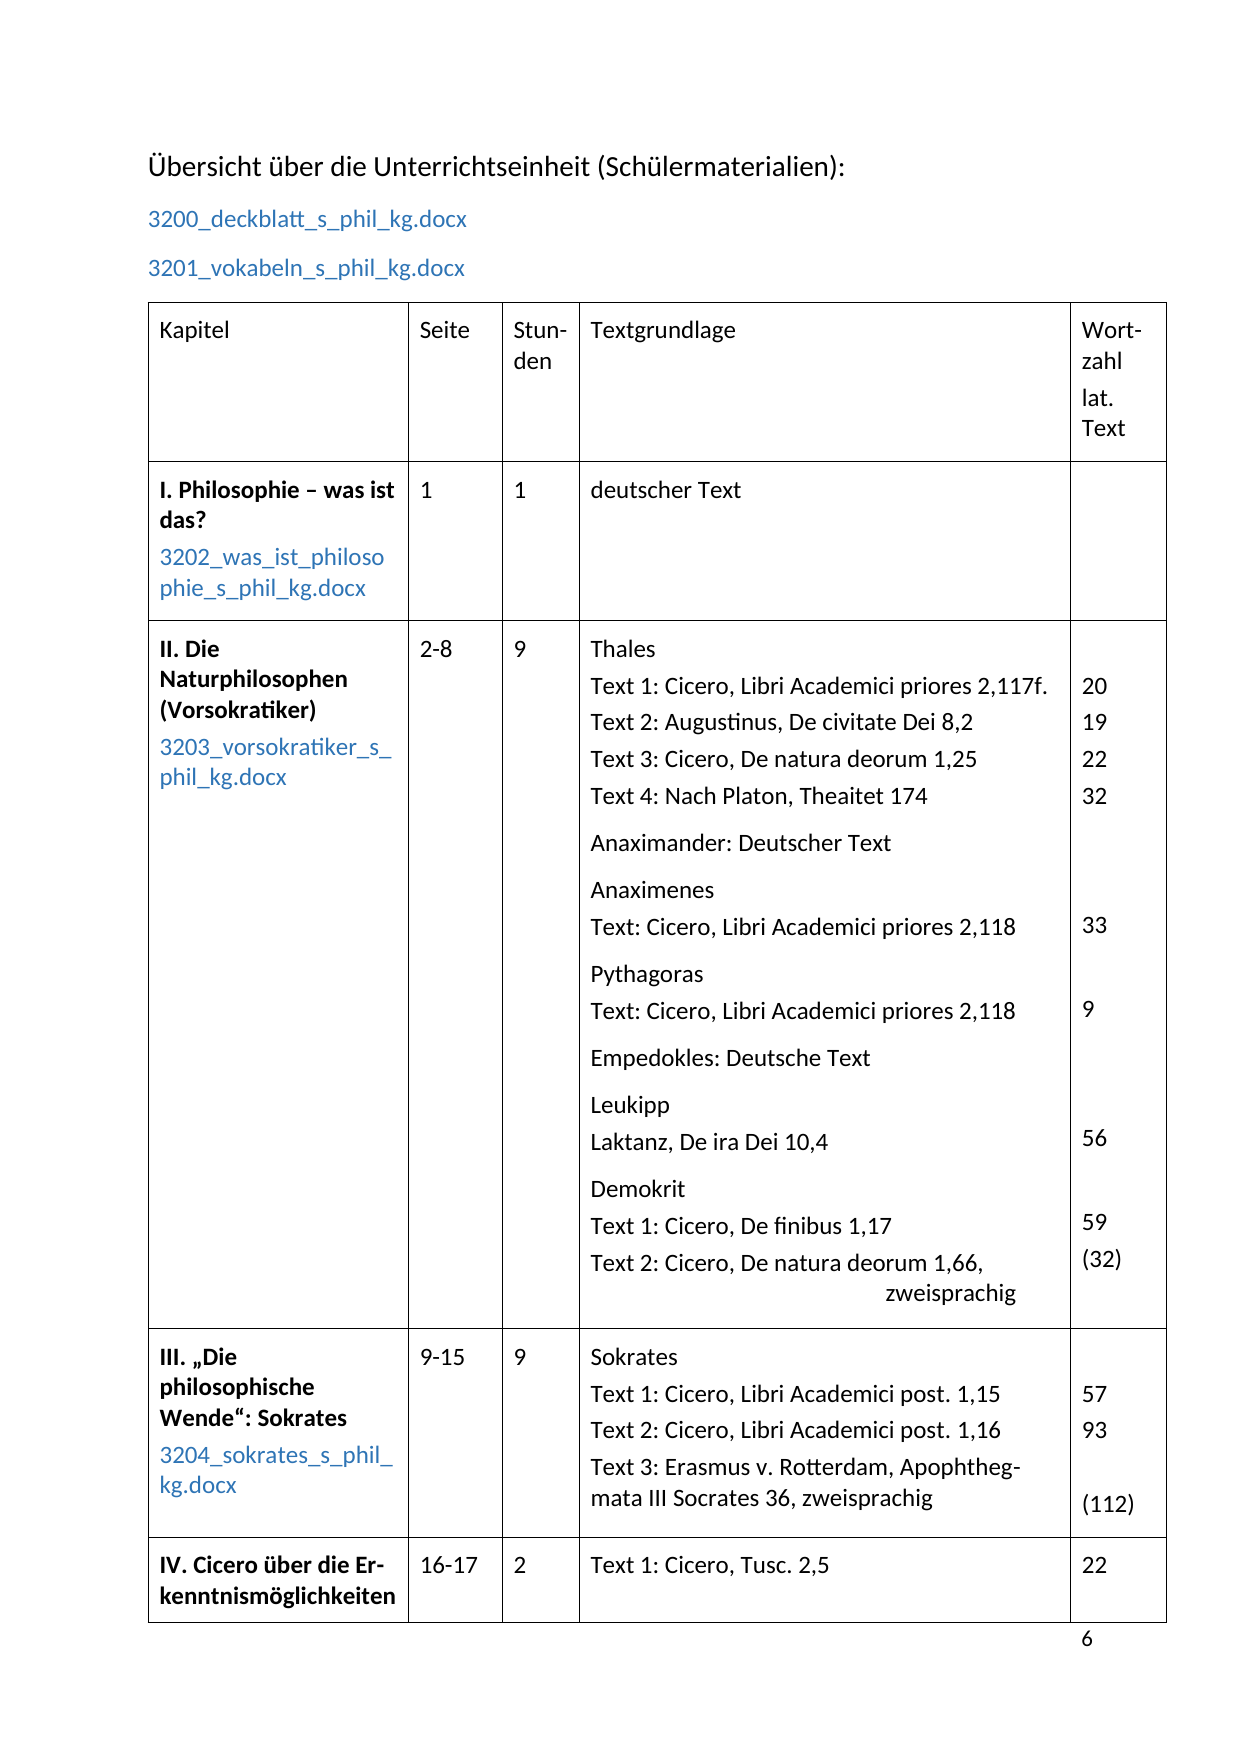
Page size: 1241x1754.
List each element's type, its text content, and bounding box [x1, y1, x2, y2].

table_cell 1 [409, 462, 502, 620]
table_header Kapitel [149, 303, 408, 461]
table_cell 2-8 [409, 621, 502, 1328]
table_cell 22 29 [1071, 1538, 1166, 1622]
table_cell II. Die Naturphilosophen (Vorsokratiker) 3203_vorsokratiker_s_phil_kg.docx [149, 621, 408, 1328]
table_cell [1071, 462, 1166, 620]
table_header Wort-zahl lat. Text [1071, 303, 1166, 461]
table_cell I. Philosophie – was ist das? 3202_was_ist_philosophie_s_phil_kg.docx [149, 462, 408, 620]
table_cell 57 93 (112) [1071, 1329, 1166, 1537]
table_cell Thales Text 1: Cicero, Libri Academici priores 2,117f. Text 2: Augustinus, De civitate Dei 8,2 Text 3: Cicero, De natura deorum 1,25 Text 4: Nach Platon, Theaitet 174 Anaximander: Deutscher Text Anaximenes Text: Cicero, Libri Academici priores 2,118 Pythagoras Text: Cicero, Libri Academici priores 2,118 Empedokles: Deutsche Text Leukipp Laktanz, De ira Dei 10,4 Demokrit Text 1: Cicero, De finibus 1,17 Text 2: Cicero, De natura deorum 1,66, zweisprachig [580, 621, 1070, 1328]
table_header Seite [409, 303, 502, 461]
text 3201_vokabeln_s_phil_kg.docx [148, 252, 1093, 283]
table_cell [580, 1538, 1070, 1622]
table_cell Sokrates Text 1: Cicero, Libri Academici post. 1,15 Text 2: Cicero, Libri Academici post. 1,16 Text 3: Erasmus v. Rotterdam, Apophthegmata III Socrates 36, zweisprachig [580, 1329, 1070, 1537]
table_cell 16-17 [409, 1538, 502, 1622]
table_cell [149, 1538, 408, 1622]
table_cell 9 [503, 1329, 579, 1537]
table_header Stun-den [503, 303, 579, 461]
table_cell 20 19 22 32 33 9 56 59 (32) [1071, 621, 1166, 1328]
table_header Textgrundlage [580, 303, 1070, 461]
table_cell 1 [503, 462, 579, 620]
text Übersicht über die Unterrichtseinheit (Schülermaterialien): [148, 148, 1093, 183]
table_cell 2 [503, 1538, 579, 1622]
table_cell 9 [503, 621, 579, 1328]
text 3200_deckblatt_s_phil_kg.docx [148, 203, 1093, 233]
table_cell deutscher Text [580, 462, 1070, 620]
table_cell III. „Die philosophische Wende“: Sokrates 3204_sokrates_s_phil_kg.docx [149, 1329, 408, 1537]
table_cell 9-15 [409, 1329, 502, 1537]
